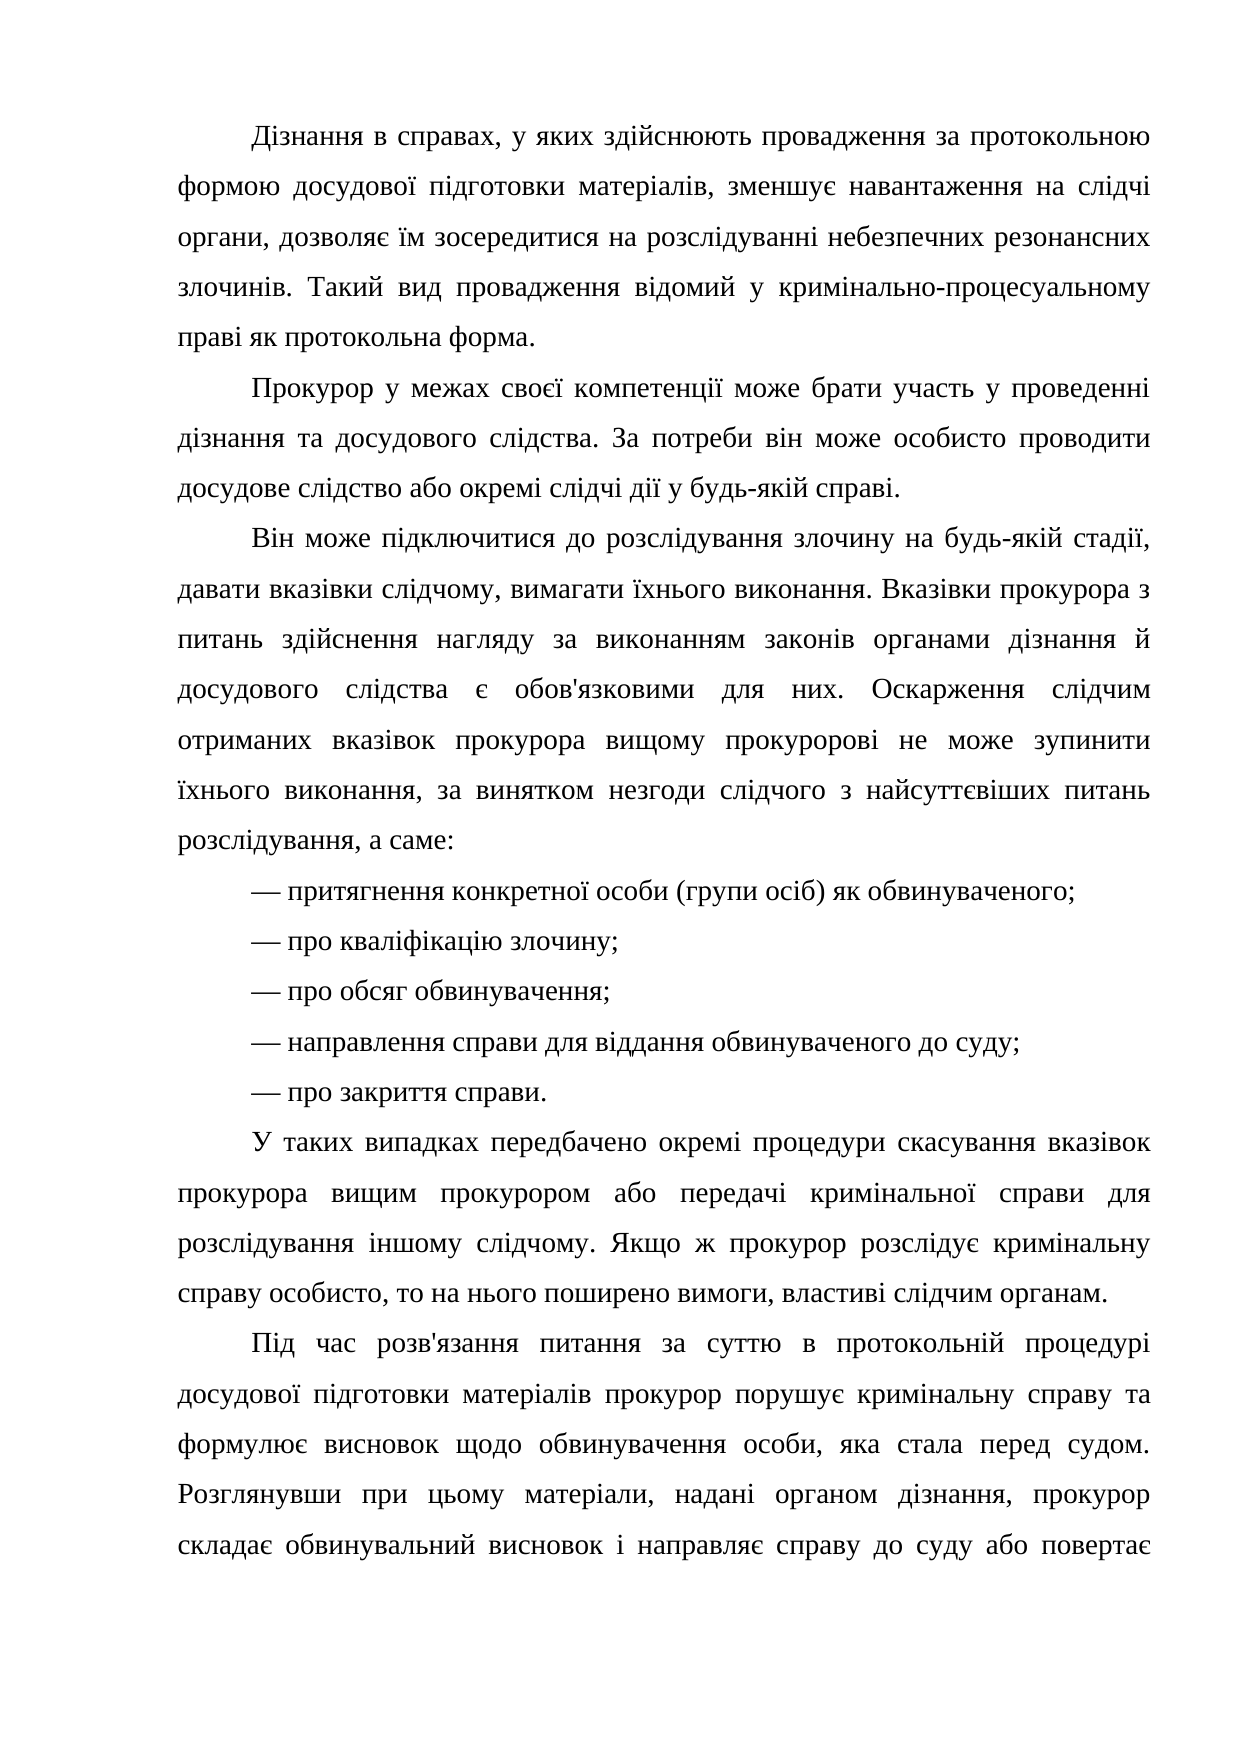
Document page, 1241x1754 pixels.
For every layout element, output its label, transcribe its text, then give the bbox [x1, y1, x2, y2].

text Він може підключитися до розслідування злочину на будь-якій стадії, давати вказівки слідчому, вимагати їхнього виконання. Вказівки прокурора з питань здійснення нагляду за виконанням законів органами дізнання й досудового слідства є обов'язковими для них. Оскарження слідчим отриманих вказівок прокурора вищому прокуророві не може зупинити їхнього виконання, за винятком незгоди слідчого з найсуттєвіших питань розслідування, а саме: [177, 521, 1152, 856]
text Дізнання в справах, у яких здійснюють провадження за протокольною формою досудової підготовки матеріалів, зменшує навантаження на слідчі органи, дозволяє їм зосередитися на розслідуванні небезпечних резонансних злочинів. Такий вид провадження відомий у кримінально-процесуальному праві як протокольна форма. [177, 118, 1152, 353]
text — про закриття справи. [177, 1074, 1152, 1108]
text — направлення справи для віддання обвинуваченого до суду; [177, 1024, 1152, 1057]
text — про обсяг обвинувачення; [177, 973, 1152, 1007]
text У таких випадках передбачено окремі процедури скасування вказівок прокурора вищим прокурором або передачі кримінальної справи для розслідування іншому слідчому. Якщо ж прокурор розслідує кримінальну справу особисто, то на нього поширено вимоги, властиві слідчим органам. [177, 1124, 1152, 1309]
text — притягнення конкретної особи (групи осіб) як обвинуваченого; [177, 873, 1152, 906]
text Прокурор у межах своєї компетенції може брати участь у проведенні дізнання та досудового слідства. За потреби він може особисто проводити досудове слідство або окремі слідчі дії у будь-якій справі. [177, 370, 1152, 504]
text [177, 1326, 1152, 1560]
text — про кваліфікацію злочину; [177, 923, 1152, 957]
